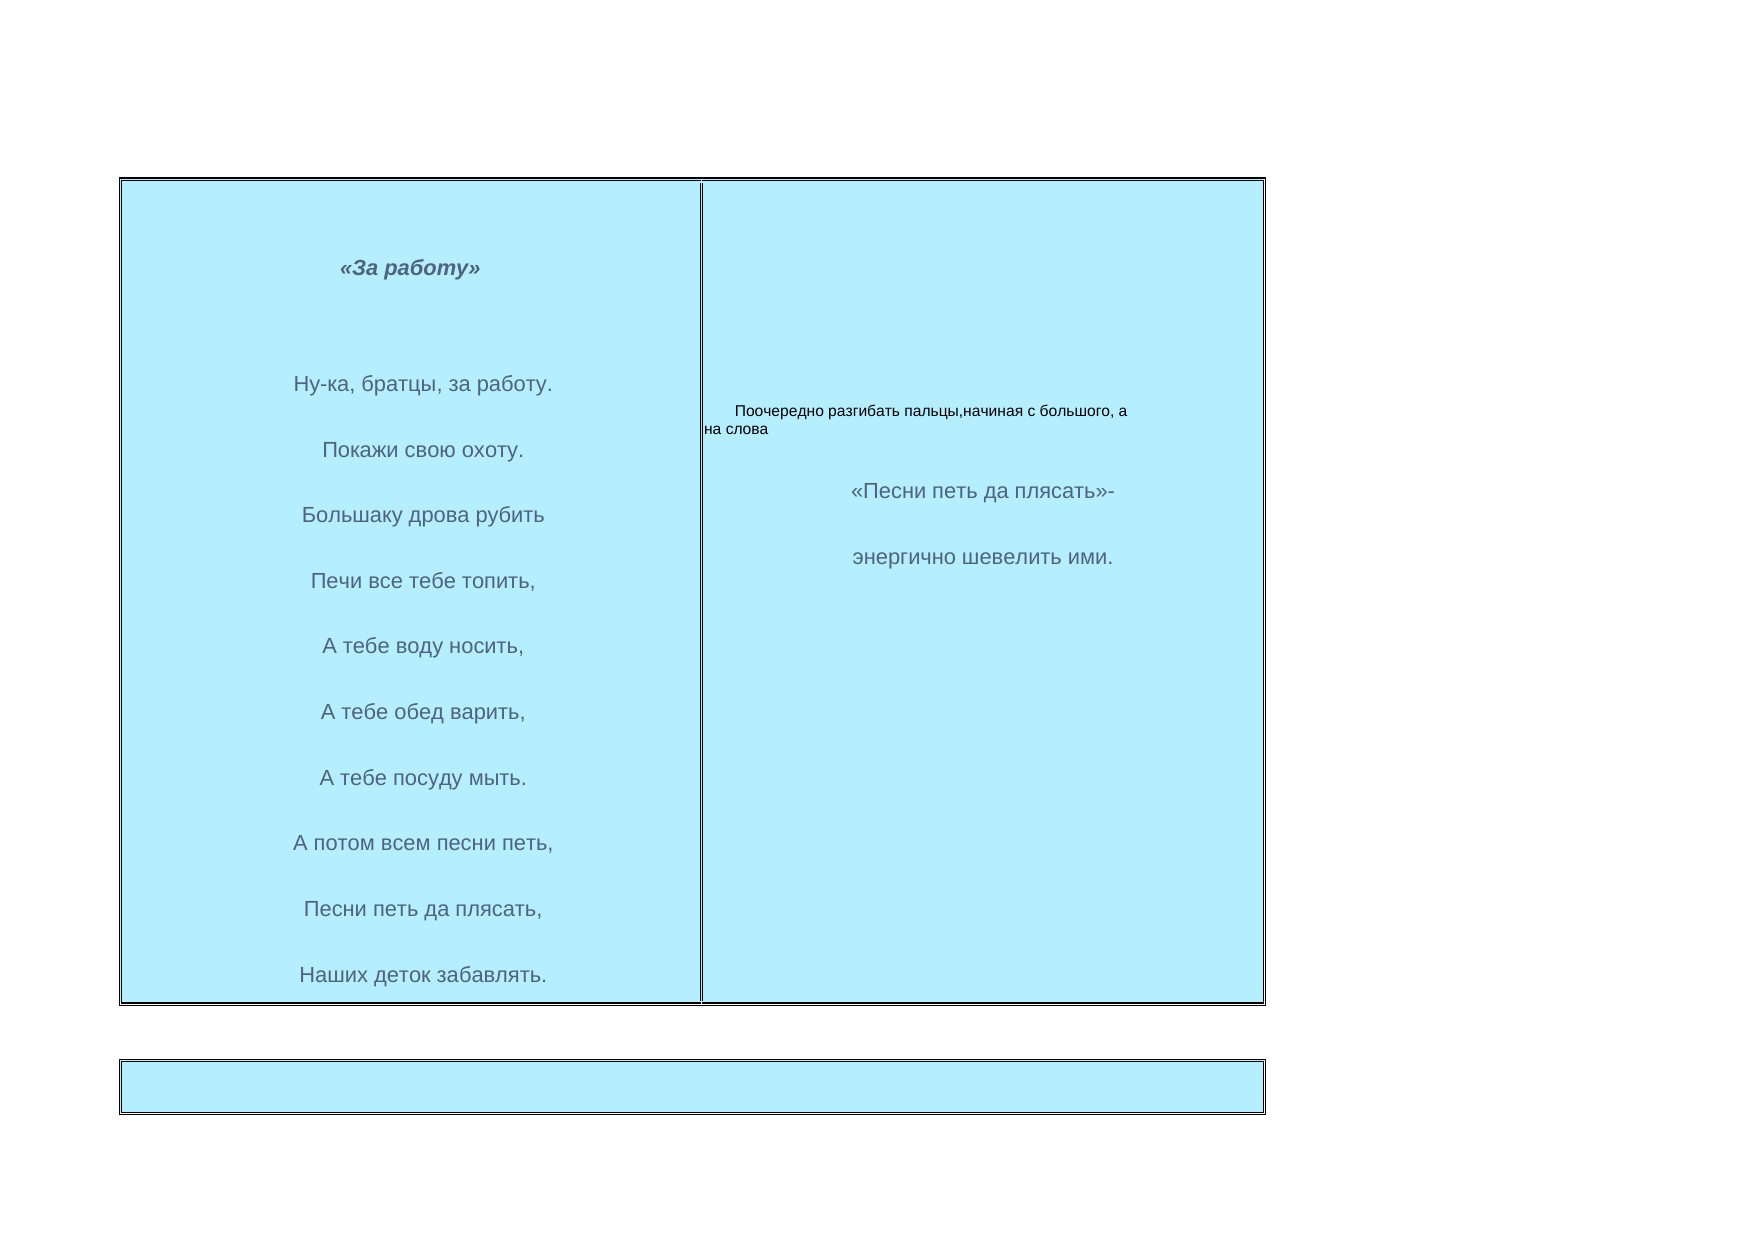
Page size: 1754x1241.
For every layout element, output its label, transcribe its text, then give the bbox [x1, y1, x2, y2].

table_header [122, 1062, 1263, 1112]
table_cell Поочередно разгибать пальцы,начиная с большого, а на слова «Песни петь да плясать»- энергично шевелить ими. [702, 181, 1263, 1002]
table_cell «За работу» Ну-ка, братцы, за работу. Покажи свою охоту. Большаку дрова рубить Печи все тебе топить, А тебе воду носить, А тебе обед варить, А тебе посуду мыть. А потом всем песни петь, Песни петь да плясать, Наших деток забавлять. [122, 181, 702, 1002]
